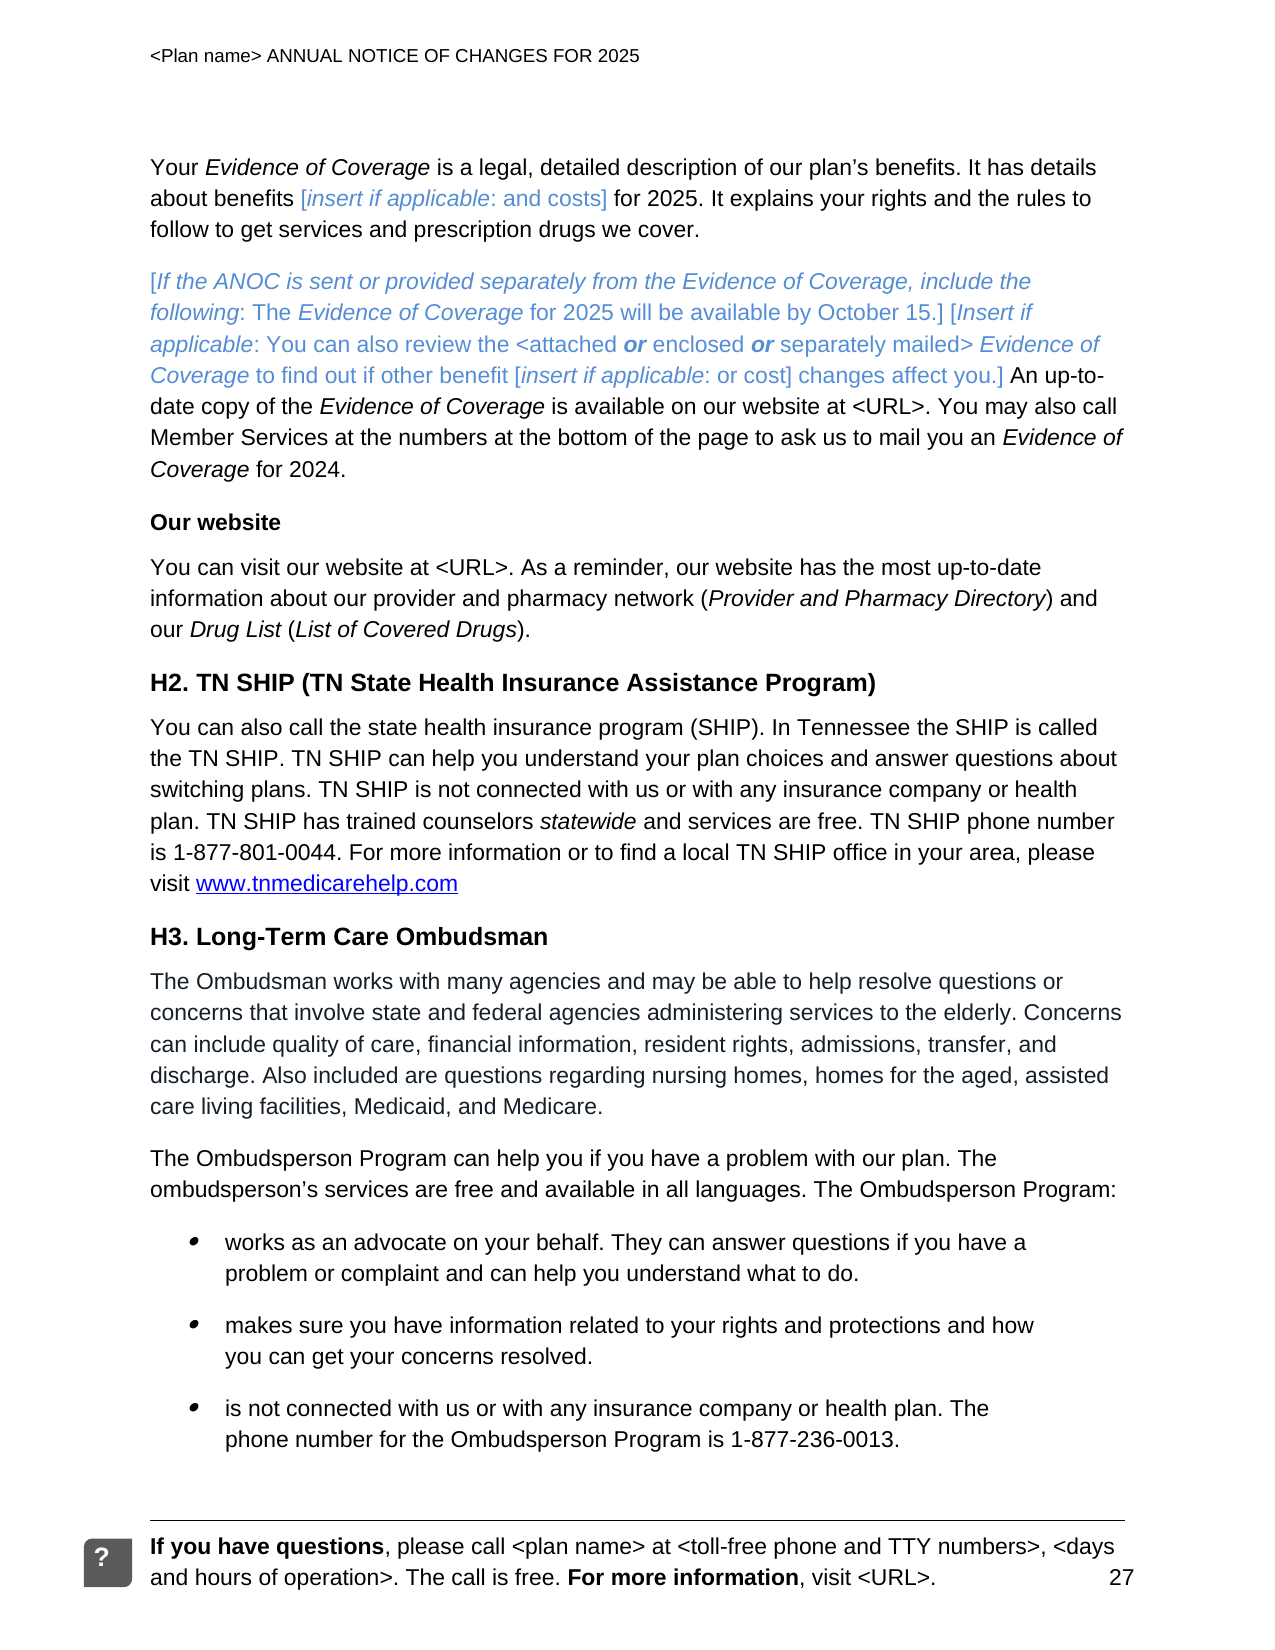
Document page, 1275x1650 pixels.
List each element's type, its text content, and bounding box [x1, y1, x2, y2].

text Your Evidence of Coverage is a legal, detailed description of our plan’s benefits. It has details about benefits [insert if applicable: and costs] for 2025. It explains your rights and the rules to follow to get services and prescription drugs we cover. [150, 150, 1125, 244]
list makes sure you have information related to your rights and protections and how you can get your concerns resolved. [187, 1308, 1050, 1371]
text [If the ANOC is sent or provided separately from the Evidence of Coverage, include the following: The Evidence of Coverage for 2025 will be available by October 15.] [Insert if applicable: You can also review the <attached or enclosed or separately mailed> Evidence of Coverage to find out if other benefit [insert if applicable: or cost] changes affect you.] An up-to-date copy of the Evidence of Coverage is available on our website at <URL>. You may also call Member Services at the numbers at the bottom of the page to ask us to mail you an Evidence of Coverage for 2024. [150, 264, 1125, 483]
text Our website [150, 504, 1050, 537]
text You can visit our website at <URL>. As a reminder, our website has the most up-to-date information about our provider and pharmacy network (Provider and Pharmacy Directory) and our Drug List (List of Covered Drugs). [150, 550, 1125, 644]
subtitle H3. Long-Term Care Ombudsman [150, 919, 1050, 952]
list works as an advocate on your behalf. They can answer questions if you have a problem or complaint and can help you understand what to do. [187, 1225, 1050, 1287]
text The Ombudsperson Program can help you if you have a problem with our plan. The ombudsperson’s services are free and available in all languages. The Ombudsperson Program: [150, 1142, 1125, 1204]
list is not connected with us or with any insurance company or health plan. The phone number for the Ombudsperson Program is 1-877-236-0013. [187, 1392, 1050, 1454]
text The Ombudsman works with many agencies and may be able to help resolve questions or concerns that involve state and federal agencies administering services to the elderly. Concerns can include quality of care, financial information, resident rights, admissions, transfer, and discharge. Also included are questions regarding nursing homes, homes for the aged, assisted care living facilities, Medicaid, and Medicare. [150, 964, 1125, 1121]
text You can also call the state health insurance program (SHIP). In Tennessee the SHIP is called the TN SHIP. TN SHIP can help you understand your plan choices and answer questions about switching plans. TN SHIP is not connected with us or with any insurance company or health plan. TN SHIP has trained counselors statewide and services are free. TN SHIP phone number is 1-877-801-0044. For more information or to find a local TN SHIP office in your area, please visit www.tnmedicarehelp.com [150, 710, 1125, 898]
subtitle H2. TN SHIP (TN State Health Insurance Assistance Program) [150, 664, 1050, 698]
